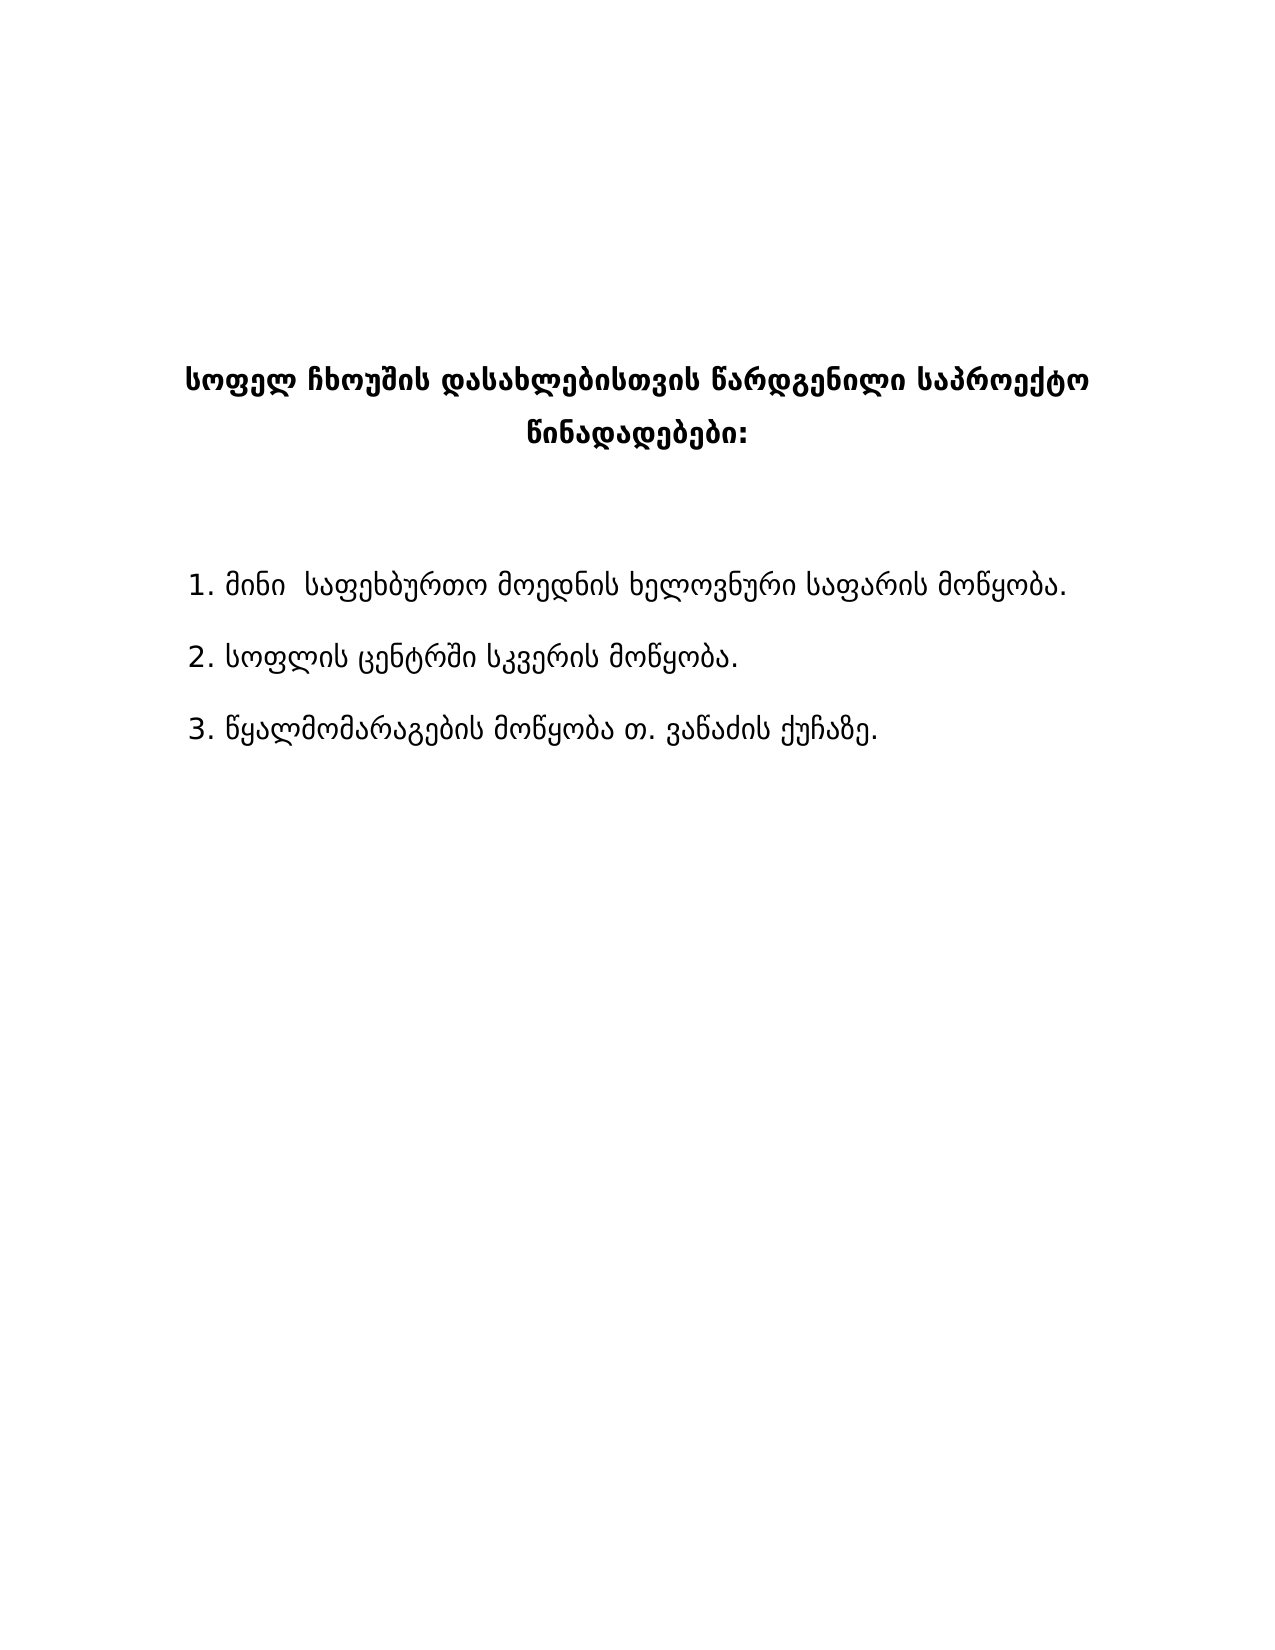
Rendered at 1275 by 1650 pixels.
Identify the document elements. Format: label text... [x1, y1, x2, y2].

text სოფელ ჩხოუშის დასახლებისთვის წარდგენილი საპროექტო [150, 363, 1125, 397]
list წყალმომარაგების მოწყობა თ. ვაწაძის ქუჩაზე. [187, 712, 1125, 746]
list მინი საფეხბურთო მოედნის ხელოვნური საფარის მოწყობა. [187, 569, 1125, 603]
text წინადადებები: [150, 417, 1125, 451]
list სოფლის ცენტრში სკვერის მოწყობა. [187, 641, 1125, 674]
